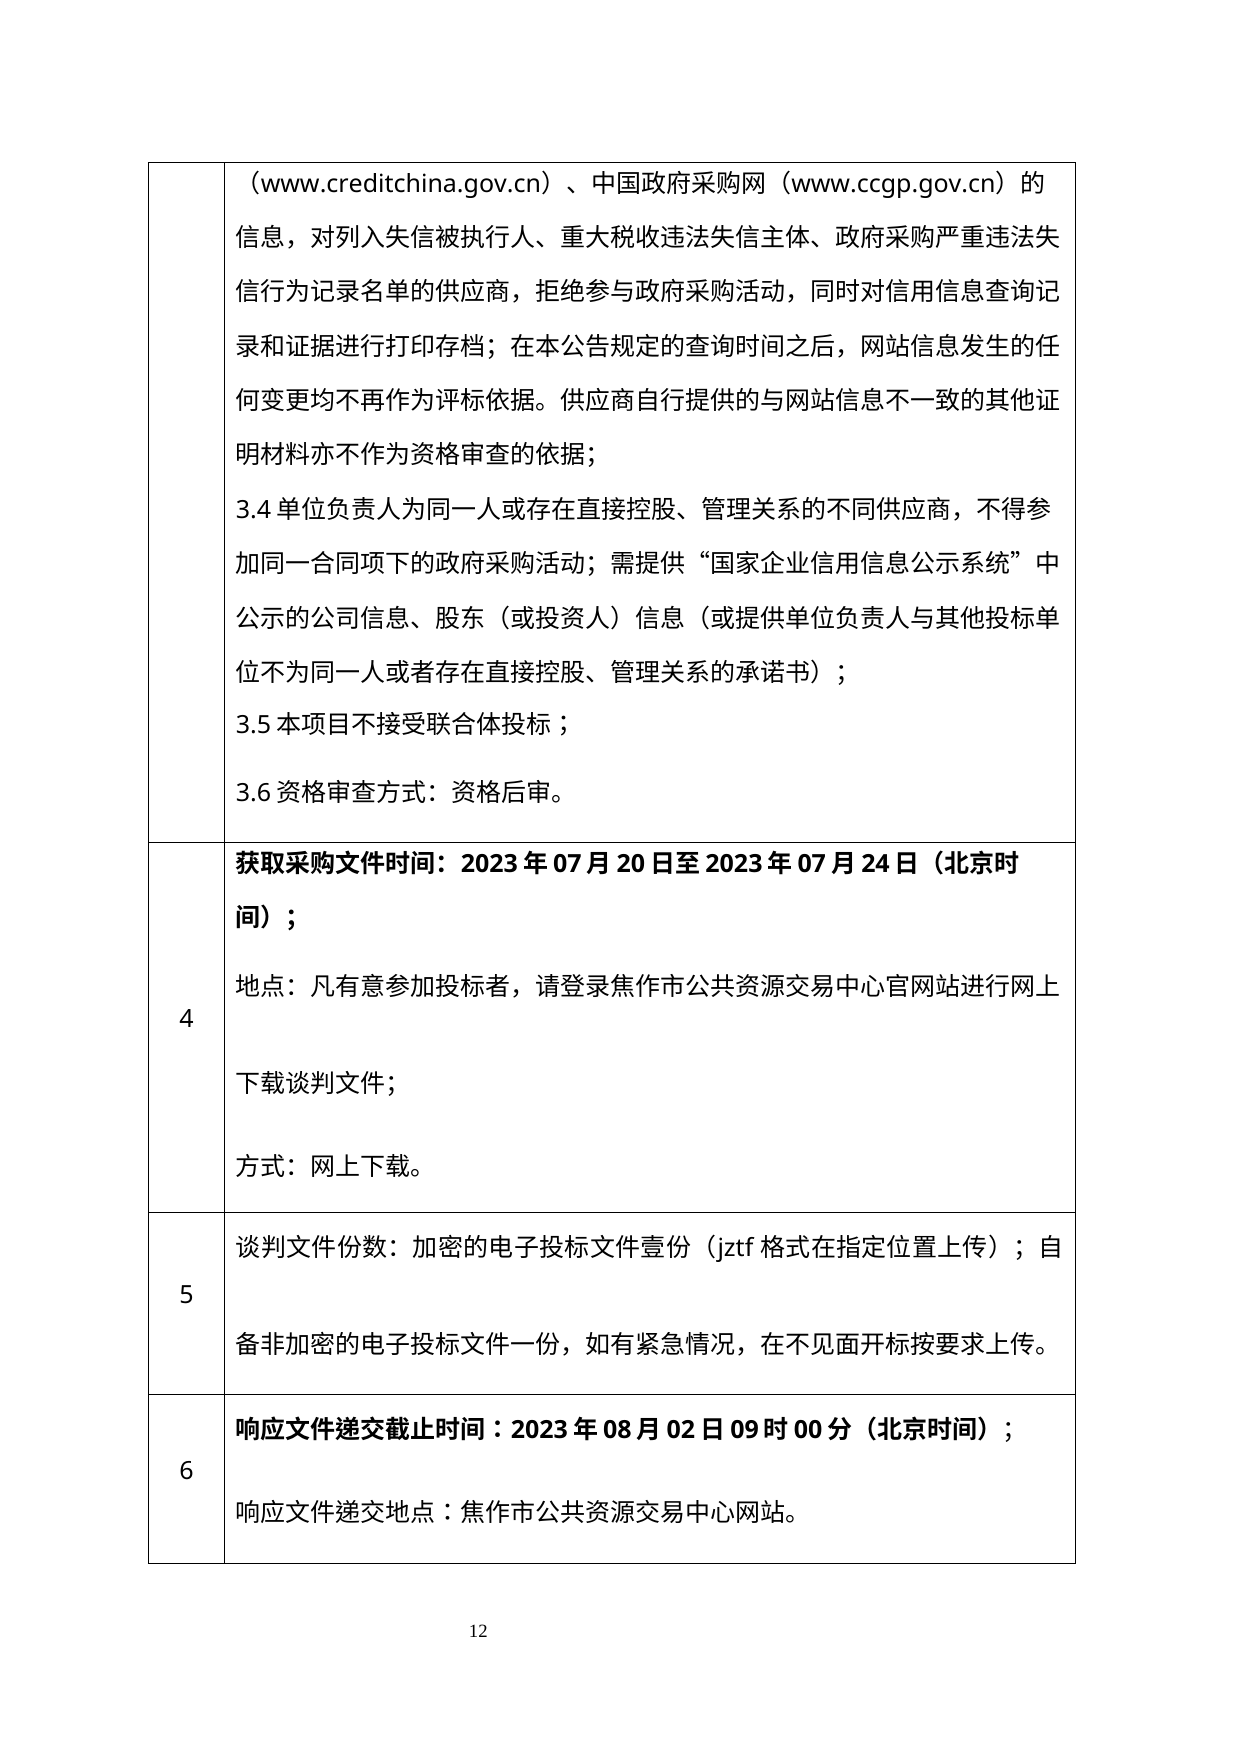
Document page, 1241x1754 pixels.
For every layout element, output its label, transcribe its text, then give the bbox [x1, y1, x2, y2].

table_cell 3 [149, 163, 224, 842]
table_cell 6 [149, 1395, 224, 1563]
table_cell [225, 163, 1075, 842]
table_cell 5 [149, 1213, 224, 1394]
table_cell 4 [149, 843, 224, 1212]
table_cell 响应文件递交截止时间：2023年08月02日09时00分（北京时间）； 响应文件递交地点：焦作市公共资源交易中心网站。 [225, 1395, 1075, 1563]
table_cell 获取采购文件时间：2023年07月20日至2023年07月24日（北京时间）； 地点：凡有意参加投标者，请登录焦作市公共资源交易中心官网站进行网上下载谈判文件； 方式：网上下载。 [225, 843, 1075, 1212]
table_cell 谈判文件份数：加密的电子投标文件壹份（jztf 格式在指定位置上传）；自备非加密的电子投标文件一份，如有紧急情况，在不见面开标按要求上传。 [225, 1213, 1075, 1394]
